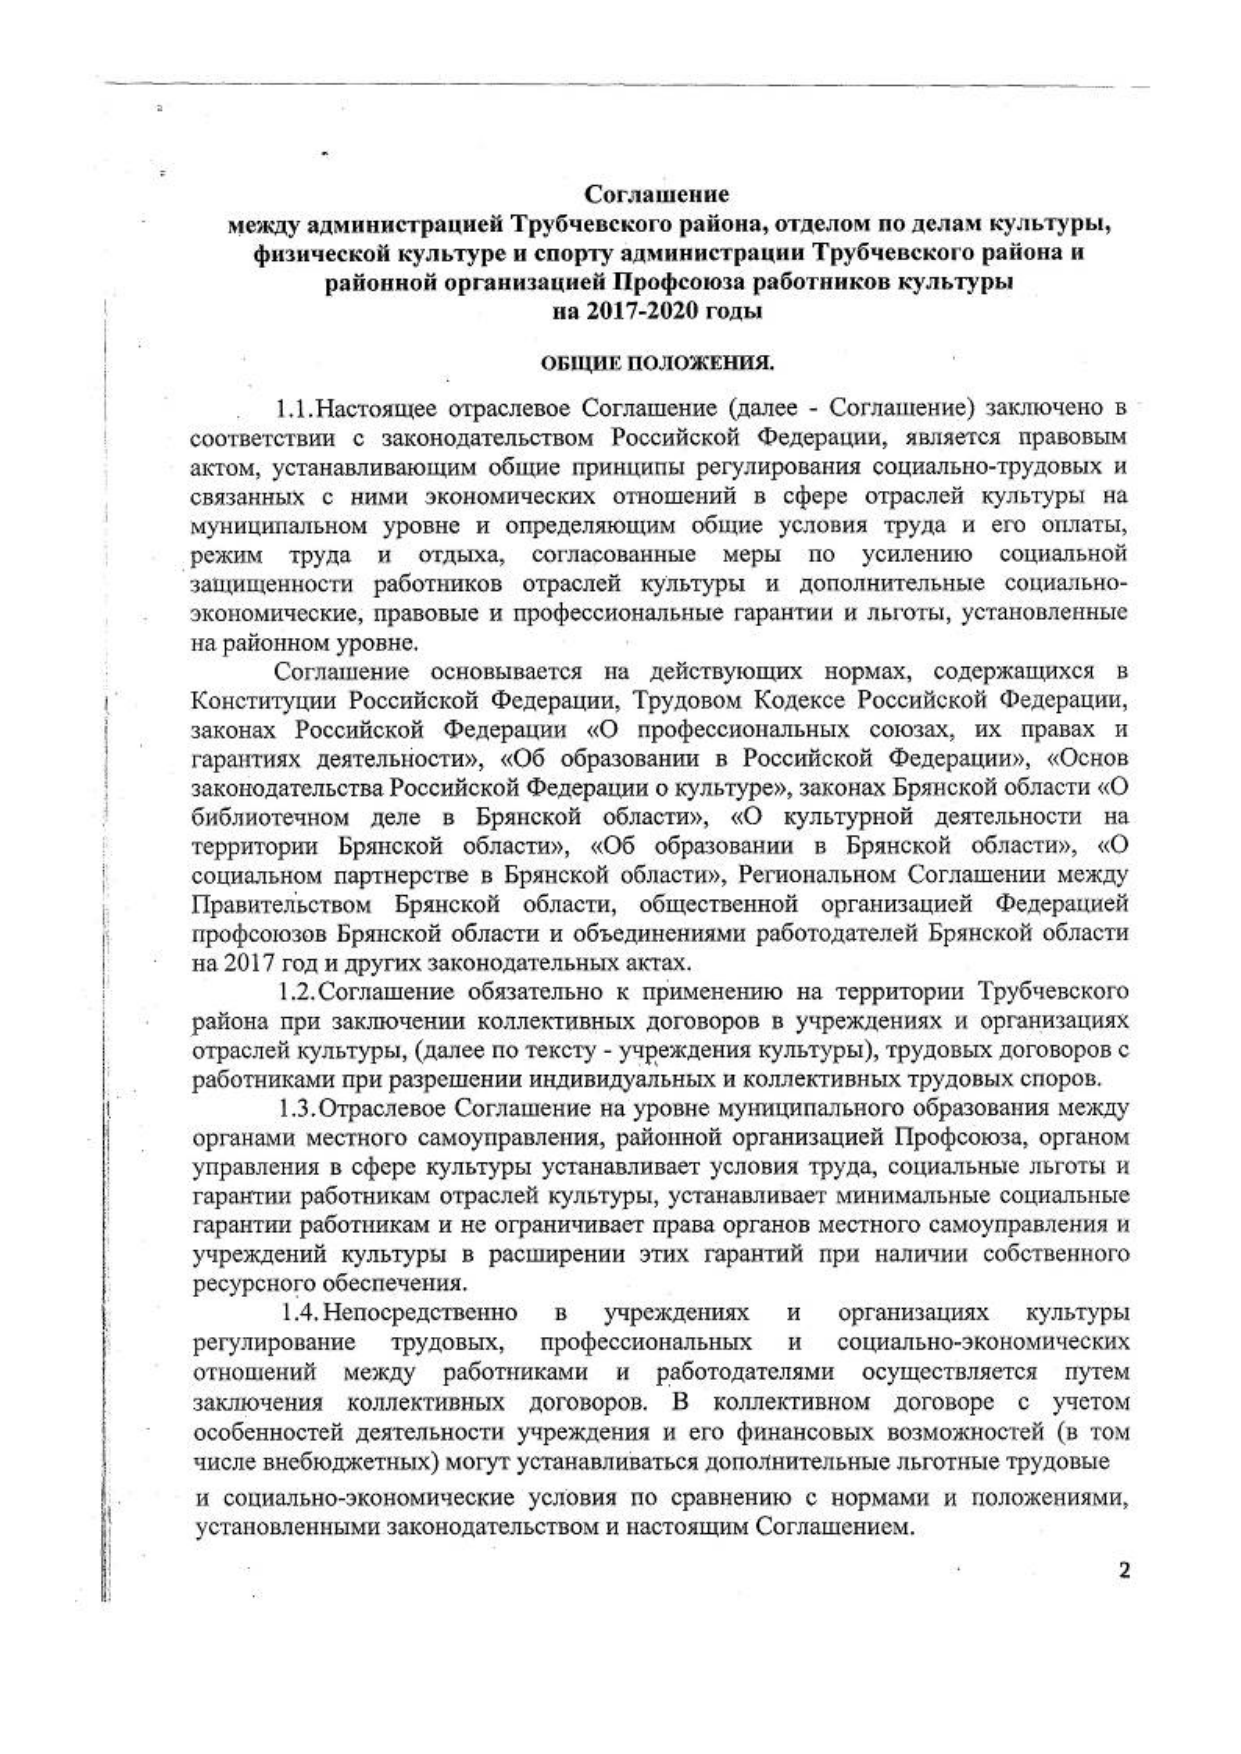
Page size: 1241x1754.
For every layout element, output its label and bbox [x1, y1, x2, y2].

picture [75, 74, 1166, 1616]
